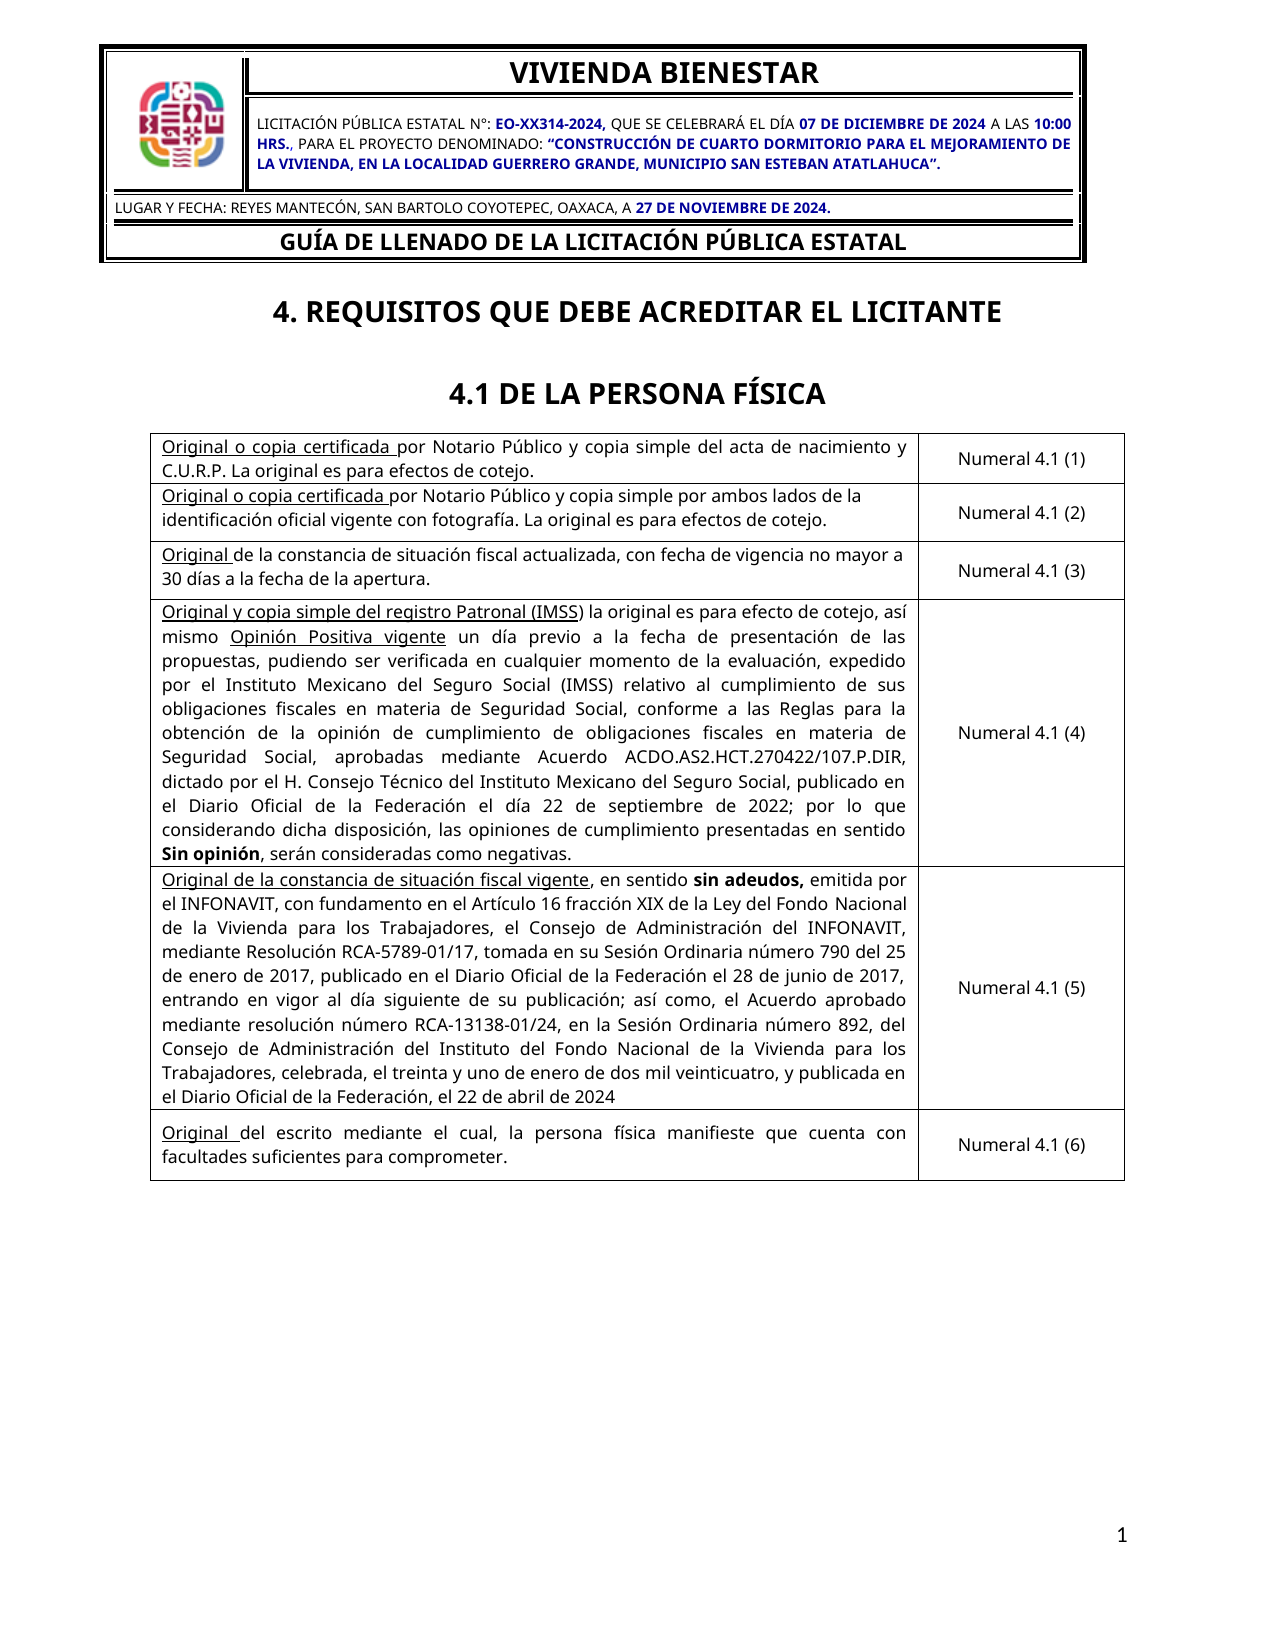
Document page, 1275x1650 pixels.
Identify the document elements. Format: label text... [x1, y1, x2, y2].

table_cell Numeral 4.1 (5) [919, 867, 1124, 1109]
table_cell Original de la constancia de situación fiscal actualizada, con fecha de vigencia no mayor a 30 días a la fecha de la apertura. [151, 542, 918, 599]
table_cell Numeral 4.1 (2) [919, 484, 1124, 541]
table_cell Numeral 4.1 (4) [919, 600, 1124, 866]
text 4. REQUISITOS QUE DEBE ACREDITAR EL LICITANTE [148, 291, 1127, 331]
table_cell Numeral 4.1 (6) [919, 1110, 1124, 1179]
table_cell Numeral 4.1 (3) [919, 542, 1124, 599]
table_cell Original o copia certificada por Notario Público y copia simple por ambos lados de la identificación oficial vigente con fotografía. La original es para efectos de cotejo. [151, 484, 918, 541]
table_cell Original y copia simple del registro Patronal (IMSS) la original es para efecto de cotejo, así mismo Opinión Positiva vigente un día previo a la fecha de presentación de las propuestas, pudiendo ser verificada en cualquier momento de la evaluación, expedido por el Instituto Mexicano del Seguro Social (IMSS) relativo al cumplimiento de sus obligaciones fiscales en materia de Seguridad Social, conforme a las Reglas para la obtención de la opinión de cumplimiento de obligaciones fiscales en materia de Seguridad Social, aprobadas mediante Acuerdo ACDO.AS2.HCT.270422/107.P.DIR, dictado por el H. Consejo Técnico del Instituto Mexicano del Seguro Social, publicado en el Diario Oficial de la Federación el día 22 de septiembre de 2022; por lo que considerando dicha disposición, las opiniones de cumplimiento presentadas en sentido Sin opinión, serán consideradas como negativas. [151, 600, 918, 866]
table_cell Original de la constancia de situación fiscal vigente, en sentido sin adeudos, emitida por el INFONAVIT, con fundamento en el Artículo 16 fracción XIX de la Ley del Fondo Nacional de la Vivienda para los Trabajadores, el Consejo de Administración del INFONAVIT, mediante Resolución RCA-5789-01/17, tomada en su Sesión Ordinaria número 790 del 25 de enero de 2017, publicado en el Diario Oficial de la Federación el 28 de junio de 2017, entrando en vigor al día siguiente de su publicación; así como, el Acuerdo aprobado mediante resolución número RCA-13138-01/24, en la Sesión Ordinaria número 892, del Consejo de Administración del Instituto del Fondo Nacional de la Vivienda para los Trabajadores, celebrada, el treinta y uno de enero de dos mil veinticuatro, y publicada en el Diario Oficial de la Federación, el 22 de abril de 2024 [151, 867, 918, 1109]
table_cell Original del escrito mediante el cual, la persona física manifieste que cuenta con facultades suficientes para comprometer. [151, 1110, 918, 1179]
table_header Numeral 4.1 (1) [919, 434, 1124, 482]
picture [128, 73, 235, 173]
text 4.1 DE LA PERSONA FÍSICA [148, 373, 1127, 413]
table_header Original o copia certificada por Notario Público y copia simple del acta de nacimiento y C.U.R.P. La original es para efectos de cotejo. [151, 434, 918, 482]
